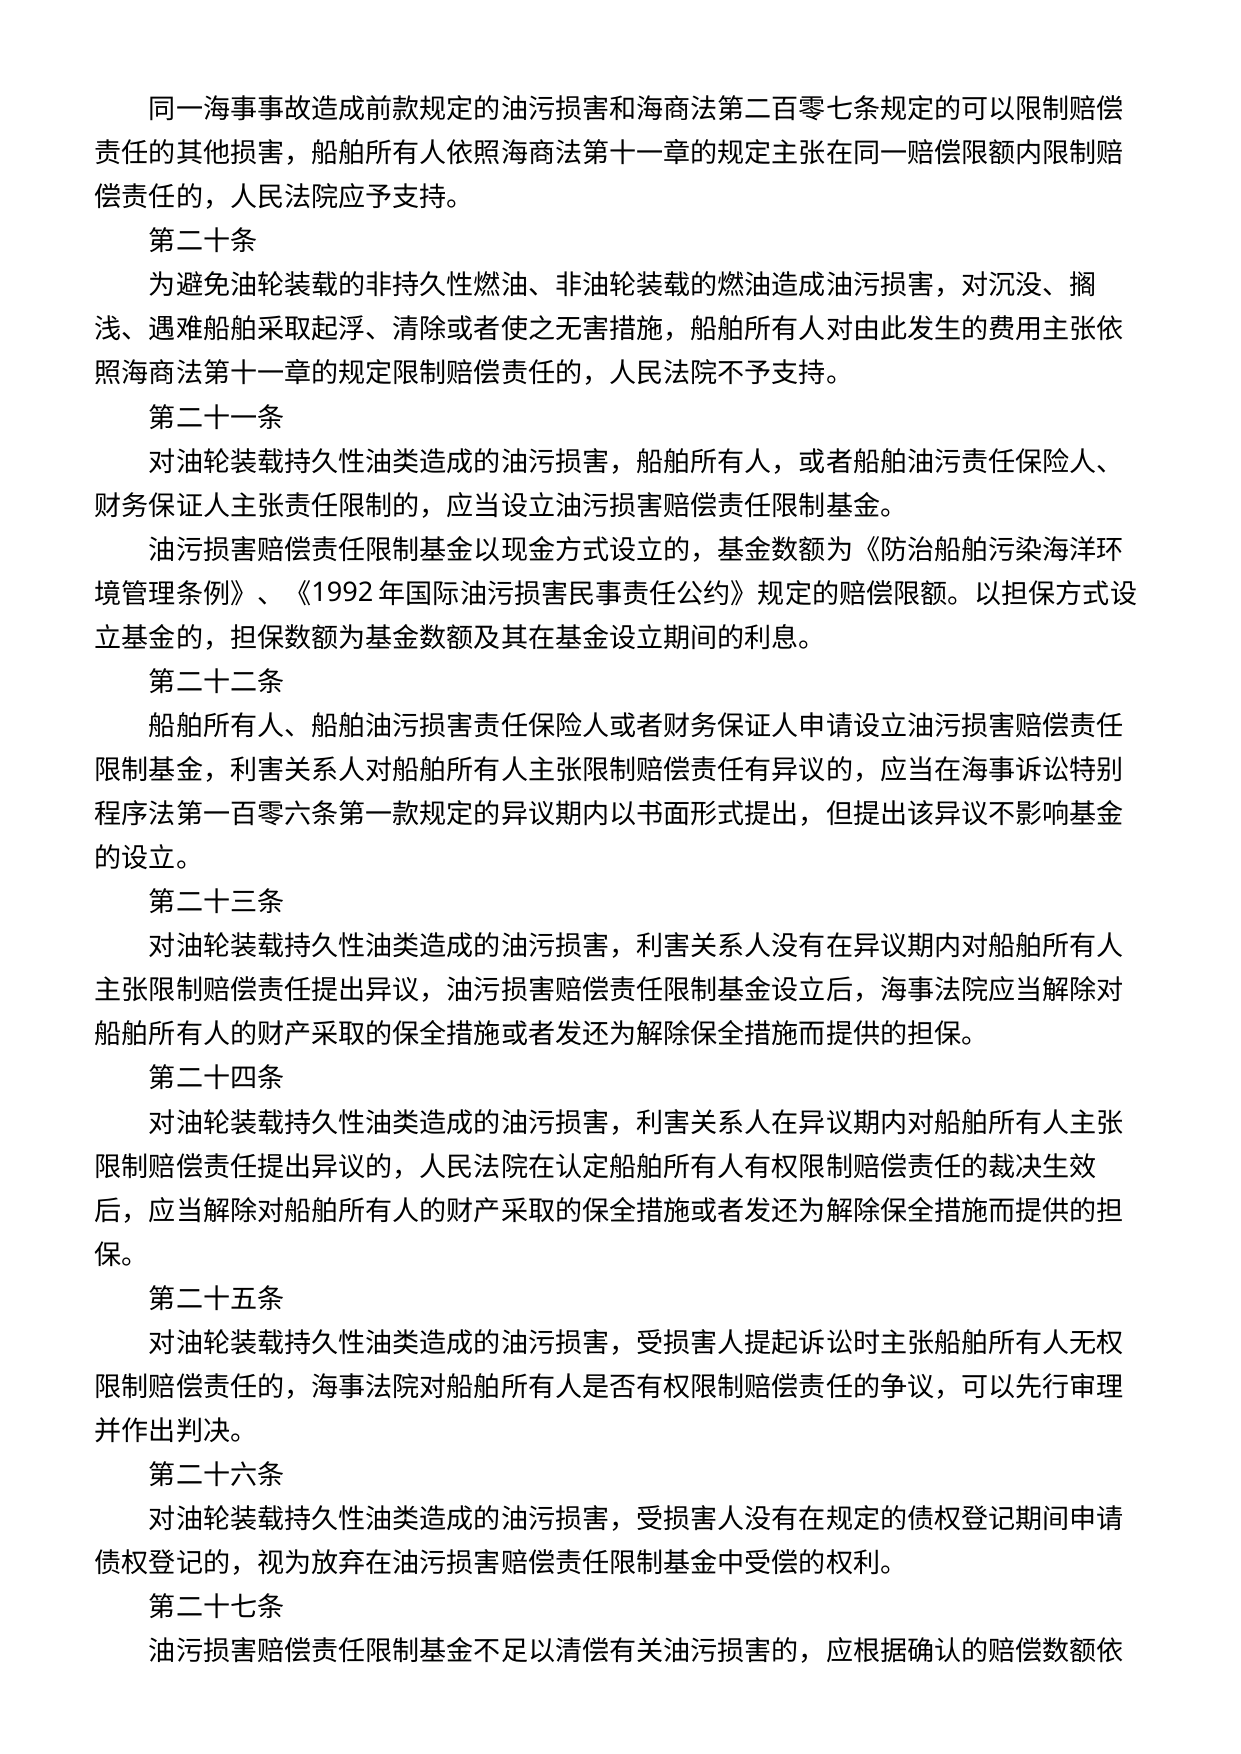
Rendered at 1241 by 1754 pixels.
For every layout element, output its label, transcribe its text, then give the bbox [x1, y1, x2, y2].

text 第二十六条 [94, 1451, 1146, 1495]
text 第二十三条 [94, 878, 1146, 922]
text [94, 1627, 1146, 1671]
text 同一海事事故造成前款规定的油污损害和海商法第二百零七条规定的可以限制赔偿责任的其他损害，船舶所有人依照海商法第十一章的规定主张在同一赔偿限额内限制赔偿责任的，人民法院应予支持。 [94, 85, 1146, 217]
text 油污损害赔偿责任限制基金以现金方式设立的，基金数额为《防治船舶污染海洋环境管理条例》、《1992年国际油污损害民事责任公约》规定的赔偿限额。以担保方式设立基金的，担保数额为基金数额及其在基金设立期间的利息。 [94, 525, 1146, 657]
text 第二十一条 [94, 393, 1146, 437]
text 对油轮装载持久性油类造成的油污损害，受损害人没有在规定的债权登记期间申请债权登记的，视为放弃在油污损害赔偿责任限制基金中受偿的权利。 [94, 1495, 1146, 1583]
text 为避免油轮装载的非持久性燃油、非油轮装载的燃油造成油污损害，对沉没、搁浅、遇难船舶采取起浮、清除或者使之无害措施，船舶所有人对由此发生的费用主张依照海商法第十一章的规定限制赔偿责任的，人民法院不予支持。 [94, 261, 1146, 393]
text 对油轮装载持久性油类造成的油污损害，利害关系人在异议期内对船舶所有人主张限制赔偿责任提出异议的，人民法院在认定船舶所有人有权限制赔偿责任的裁决生效后，应当解除对船舶所有人的财产采取的保全措施或者发还为解除保全措施而提供的担保。 [94, 1098, 1146, 1274]
text 第二十五条 [94, 1274, 1146, 1318]
text 第二十四条 [94, 1054, 1146, 1098]
text 第二十条 [94, 217, 1146, 261]
text 对油轮装载持久性油类造成的油污损害，受损害人提起诉讼时主张船舶所有人无权限制赔偿责任的，海事法院对船舶所有人是否有权限制赔偿责任的争议，可以先行审理并作出判决。 [94, 1318, 1146, 1451]
text 第二十七条 [94, 1583, 1146, 1627]
text 第二十二条 [94, 657, 1146, 702]
text 对油轮装载持久性油类造成的油污损害，利害关系人没有在异议期内对船舶所有人主张限制赔偿责任提出异议，油污损害赔偿责任限制基金设立后，海事法院应当解除对船舶所有人的财产采取的保全措施或者发还为解除保全措施而提供的担保。 [94, 922, 1146, 1054]
text 船舶所有人、船舶油污损害责任保险人或者财务保证人申请设立油污损害赔偿责任限制基金，利害关系人对船舶所有人主张限制赔偿责任有异议的，应当在海事诉讼特别程序法第一百零六条第一款规定的异议期内以书面形式提出，但提出该异议不影响基金的设立。 [94, 702, 1146, 878]
text 对油轮装载持久性油类造成的油污损害，船舶所有人，或者船舶油污责任保险人、财务保证人主张责任限制的，应当设立油污损害赔偿责任限制基金。 [94, 437, 1146, 525]
